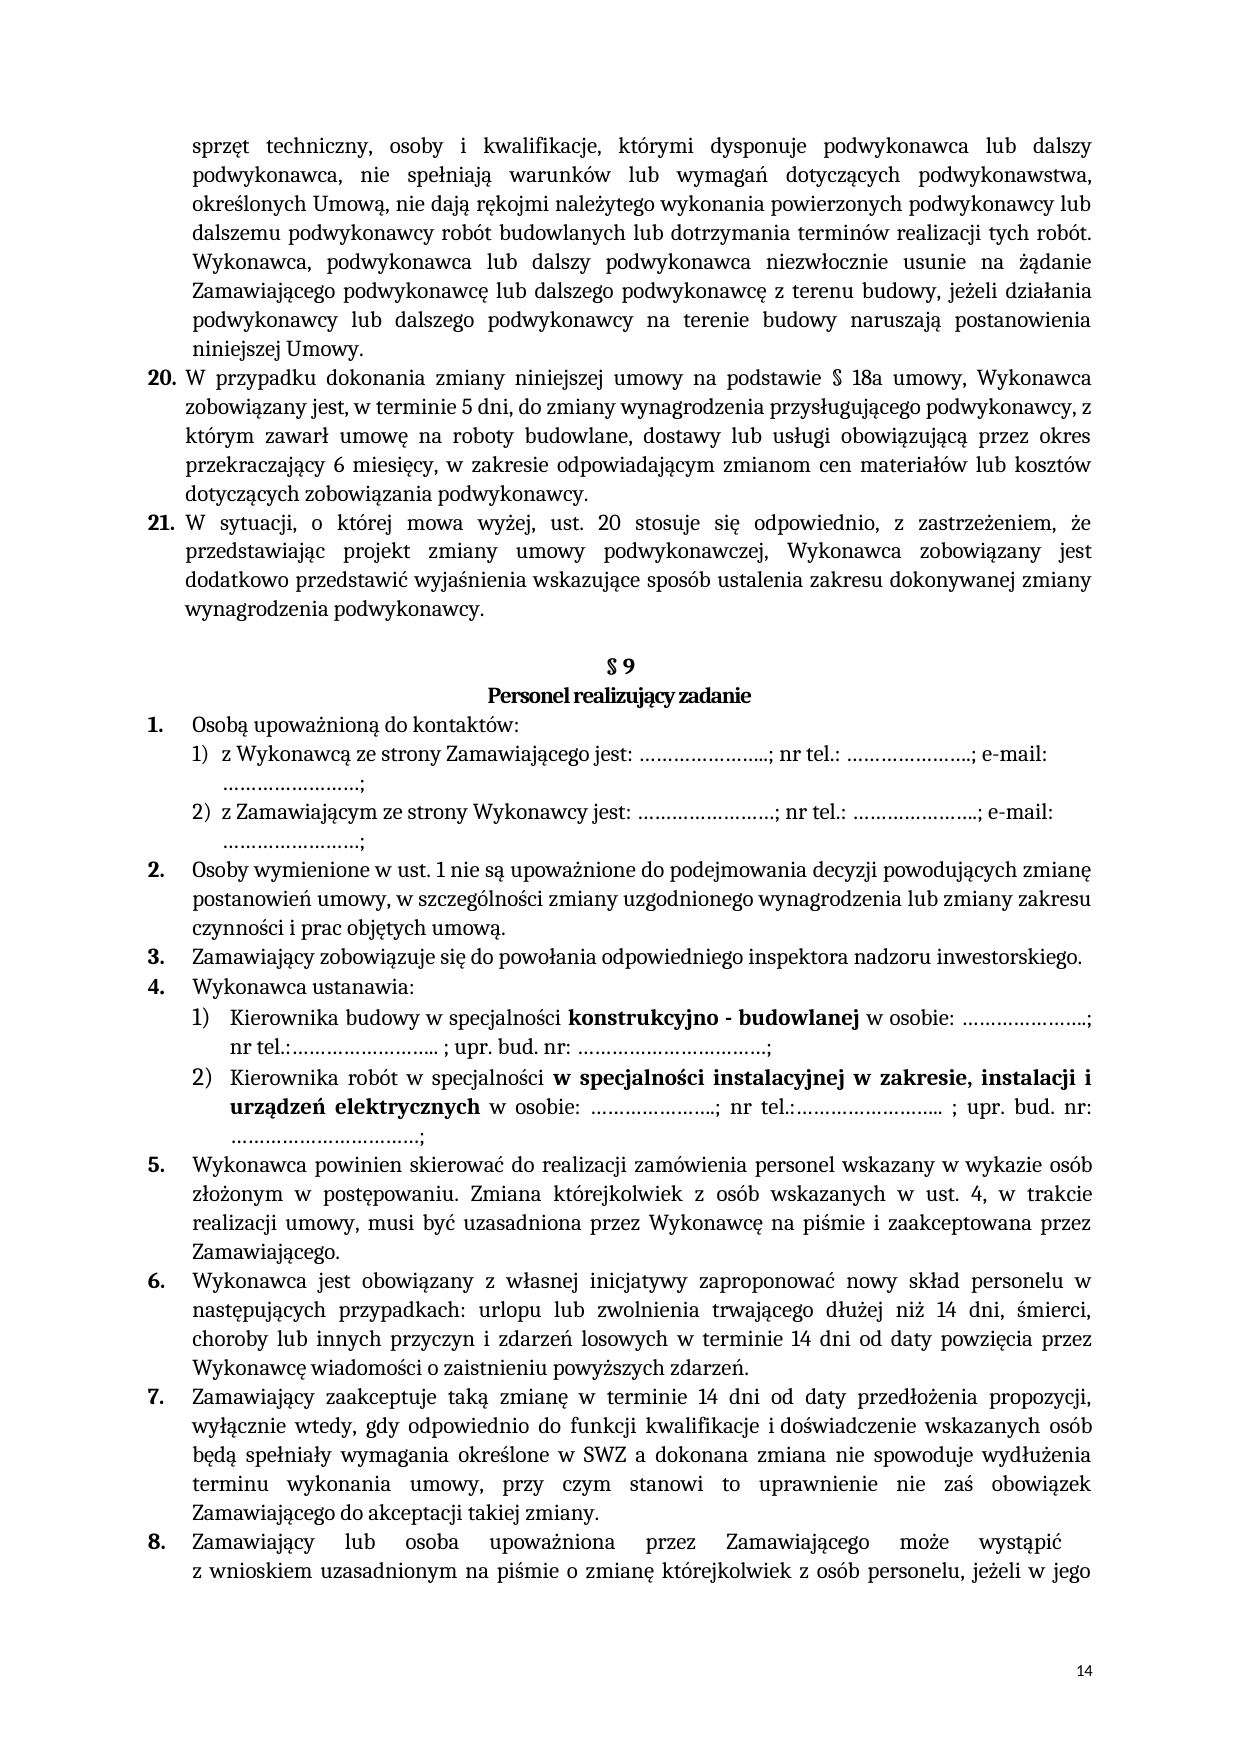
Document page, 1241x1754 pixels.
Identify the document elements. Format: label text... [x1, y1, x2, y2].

list z Wykonawcą ze strony Zamawiającego jest: …………………..; nr tel.: ………………….; e-mail: ……………………; [192, 741, 1093, 796]
list Kierownika budowy w specjalności konstrukcyjno - budowlanej w osobie: ………………….; nr tel.:…………………….. ; upr. bud. nr: ……………………………; [192, 1002, 1093, 1060]
list Kierownika robót w specjalności w specjalności instalacyjnej w zakresie, instalacji i urządzeń elektrycznych w osobie: ………………….; nr tel.:…………………….. ; upr. bud. nr: ……………………………; [192, 1063, 1093, 1149]
list W sytuacji, o której mowa wyżej, ust. 20 stosuje się odpowiednio, z zastrzeżeniem, że przedstawiając projekt zmiany umowy podwykonawczej, Wykonawca zobowiązany jest dodatkowo przedstawić wyjaśnienia wskazujące sposób ustalenia zakresu dokonywanej zmiany wynagrodzenia podwykonawcy. [148, 509, 1093, 623]
list Wykonawca ustanawia: [148, 973, 1093, 1000]
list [148, 133, 1093, 362]
list W przypadku dokonania zmiany niniejszej umowy na podstawie § 18a umowy, Wykonawca zobowiązany jest, w terminie 5 dni, do zmiany wynagrodzenia przysługującego podwykonawcy, z którym zawarł umowę na roboty budowlane, dostawy lub usługi obowiązującą przez okres przekraczający 6 miesięcy, w zakresie odpowiadającym zmianom cen materiałów lub kosztów dotyczących zobowiązania podwykonawcy. [148, 364, 1093, 507]
text § 9 [148, 654, 1093, 681]
list z Zamawiającym ze strony Wykonawcy jest: ……………………; nr tel.: ………………….; e-mail: ……………………; [192, 799, 1093, 854]
list Wykonawca powinien skierować do realizacji zamówienia personel wskazany w wykazie osób złożonym w postępowaniu. Zmiana którejkolwiek z osób wskazanych w ust. 4, w trakcie realizacji umowy, musi być uzasadniona przez Wykonawcę na piśmie i zaakceptowana przez Zamawiającego. [148, 1152, 1093, 1265]
list Wykonawca jest obowiązany z własnej inicjatywy zaproponować nowy skład personelu w następujących przypadkach: urlopu lub zwolnienia trwającego dłużej niż 14 dni, śmierci, choroby lub innych przyczyn i zdarzeń losowych w terminie 14 dni od daty powzięcia przez Wykonawcę wiadomości o zaistnieniu powyższych zdarzeń. [148, 1268, 1093, 1381]
list Osoby wymienione w ust. 1 nie są upoważnione do podejmowania decyzji powodujących zmianę postanowień umowy, w szczególności zmiany uzgodnionego wynagrodzenia lub zmiany zakresu czynności i prac objętych umową. [148, 857, 1093, 941]
list Zamawiający zaakceptuje taką zmianę w terminie 14 dni od daty przedłożenia propozycji, wyłącznie wtedy, gdy odpowiednio do funkcji kwalifikacje i doświadczenie wskazanych osób będą spełniały wymagania określone w SWZ a dokonana zmiana nie spowoduje wydłużenia terminu wykonania umowy, przy czym stanowi to uprawnienie nie zaś obowiązek Zamawiającego do akceptacji takiej zmiany. [148, 1384, 1093, 1526]
text Personel realizujący zadanie [148, 683, 1093, 709]
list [148, 1528, 1093, 1584]
list Osobą upoważnioną do kontaktów: [148, 712, 1093, 738]
list Zamawiający zobowiązuje się do powołania odpowiedniego inspektora nadzoru inwestorskiego. [148, 944, 1093, 970]
